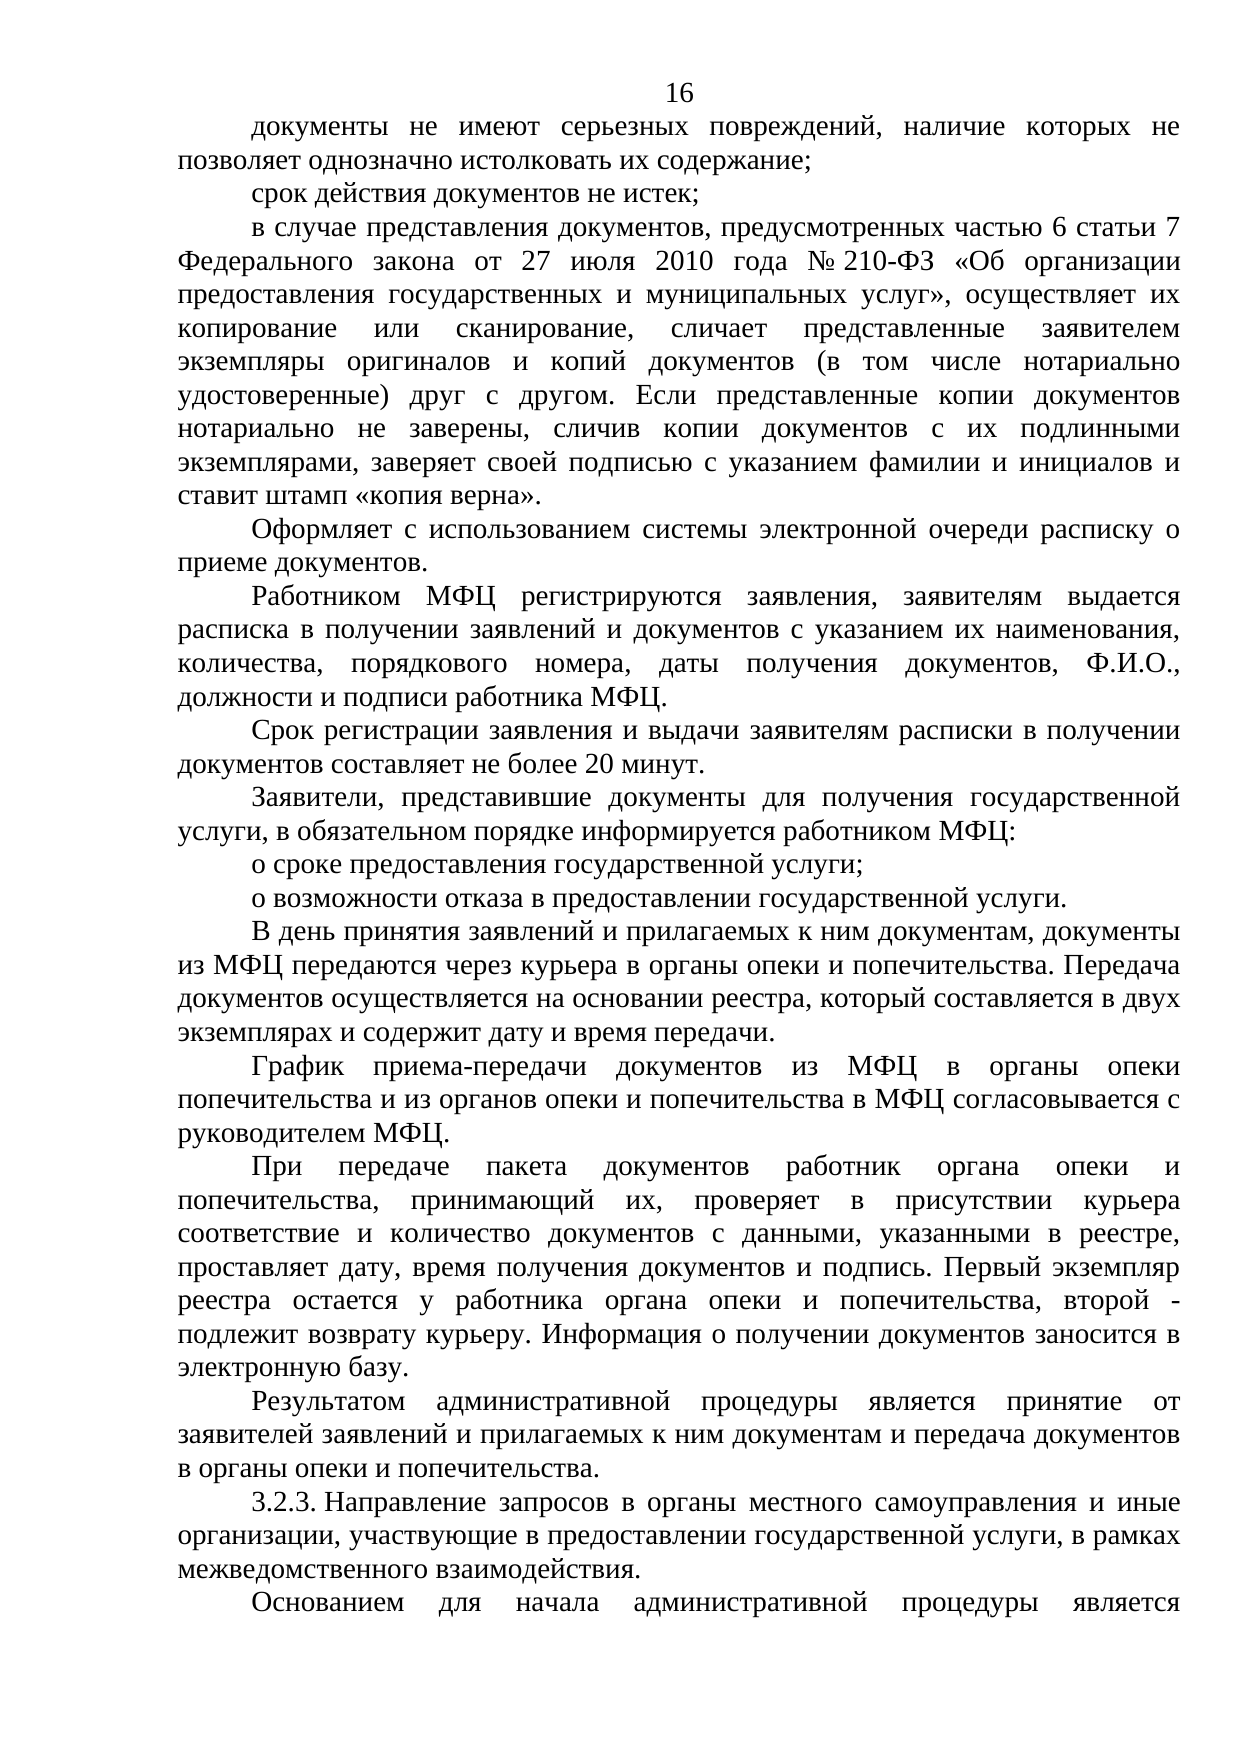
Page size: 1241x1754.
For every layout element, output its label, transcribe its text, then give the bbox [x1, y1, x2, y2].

text в случае представления документов, предусмотренных частью 6 статьи 7 Федерального закона от 27 июля 2010 года № 210-ФЗ «Об организации предоставления государственных и муниципальных услуг», осуществляет их копирование или сканирование, сличает представленные заявителем экземпляры оригиналов и копий документов (в том числе нотариально удостоверенные) друг с другом. Если представленные копии документов нотариально не заверены, сличив копии документов с их подлинными экземплярами, заверяет своей подписью с указанием фамилии и инициалов и ставит штамп «копия верна». [177, 209, 1181, 511]
text График приема-передачи документов из МФЦ в органы опеки попечительства и из органов опеки и попечительства в МФЦ согласовывается с руководителем МФЦ. [177, 1048, 1181, 1148]
text срок действия документов не истек; [177, 176, 1181, 209]
text о возможности отказа в предоставлении государственной услуги. [177, 880, 1181, 913]
text о сроке предоставления государственной услуги; [177, 846, 1181, 880]
text При передаче пакета документов работник органа опеки и попечительства, принимающий их, проверяет в присутствии курьера соответствие и количество документов с данными, указанными в реестре, проставляет дату, время получения документов и подпись. Первый экземпляр реестра остается у работника органа опеки и попечительства, второй - подлежит возврату курьеру. Информация о получении документов заносится в электронную базу. [177, 1148, 1181, 1383]
text Результатом административной процедуры является принятие от заявителей заявлений и прилагаемых к ним документам и передача документов в органы опеки и попечительства. [177, 1383, 1181, 1484]
text В день принятия заявлений и прилагаемых к ним документам, документы из МФЦ передаются через курьера в органы опеки и попечительства. Передача документов осуществляется на основании реестра, который составляется в двух экземплярах и содержит дату и время передачи. [177, 913, 1181, 1048]
text Заявители, представившие документы для получения государственной услуги, в обязательном порядке информируется работником МФЦ: [177, 779, 1181, 846]
text документы не имеют серьезных повреждений, наличие которых не позволяет однозначно истолковать их содержание; [177, 108, 1181, 176]
text Оформляет с использованием системы электронной очереди расписку о приеме документов. [177, 511, 1181, 578]
text Срок регистрации заявления и выдачи заявителям расписки в получении документов составляет не более 20 минут. [177, 712, 1181, 779]
text Работником МФЦ регистрируются заявления, заявителям выдается расписка в получении заявлений и документов с указанием их наименования, количества, порядкового номера, даты получения документов, Ф.И.О., должности и подписи работника МФЦ. [177, 578, 1181, 712]
text 3.2.3. Направление запросов в органы местного самоуправления и иные организации, участвующие в предоставлении государственной услуги, в рамках межведомственного взаимодействия. [177, 1484, 1181, 1584]
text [177, 1584, 1181, 1618]
